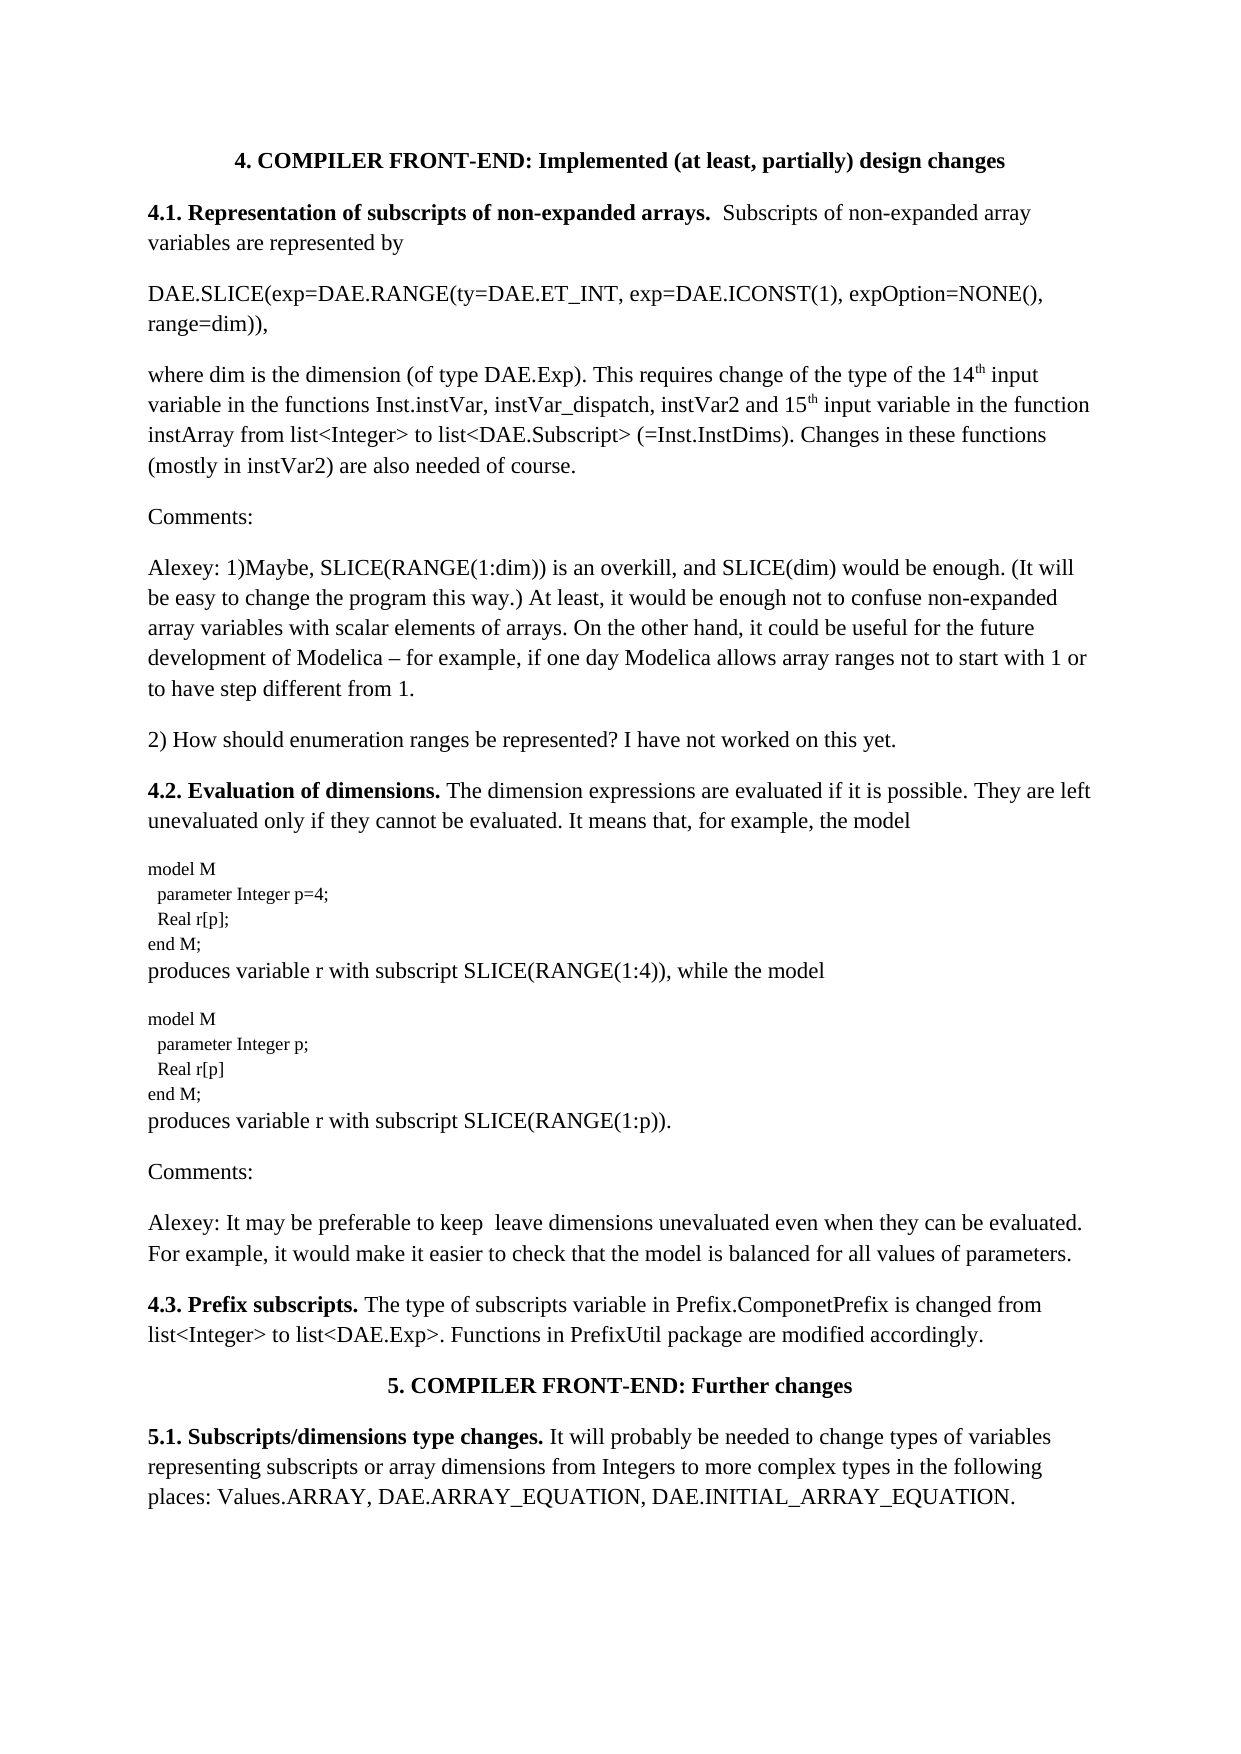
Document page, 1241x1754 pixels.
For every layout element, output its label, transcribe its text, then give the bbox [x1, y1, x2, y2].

text produces variable r with subscript SLICE(RANGE(1:4)), while the model [148, 957, 1093, 983]
text 4.3. Prefix subscripts. The type of subscripts variable in Prefix.ComponetPrefix is changed from list<Integer> to list<DAE.Exp>. Functions in PrefixUtil package are modified accordingly. [148, 1291, 1093, 1347]
text model M [148, 1008, 1093, 1030]
text Alexey: 1)Maybe, SLICE(RANGE(1:dim)) is an overkill, and SLICE(dim) would be enough. (It will be easy to change the program this way.) At least, it would be enough not to confuse non-expanded array variables with scalar elements of arrays. On the other hand, it could be useful for the future development of Modelica – for example, if one day Modelica allows array ranges not to start with 1 or to have step different from 1. [148, 554, 1093, 701]
text where dim is the dimension (of type DAE.Exp). This requires change of the type of the 14th input variable in the functions Inst.instVar, instVar_dispatch, instVar2 and 15th input variable in the function instArray from list<Integer> to list<DAE.Subscript> (=Inst.InstDims). Changes in these functions (mostly in instVar2) are also needed of course. [148, 361, 1093, 478]
text 4. COMPILER FRONT-END: Implemented (at least, partially) design changes [148, 148, 1093, 174]
text parameter Integer p=4; [148, 883, 1093, 904]
text 4.2. Evaluation of dimensions. The dimension expressions are evaluated if it is possible. They are left unevaluated only if they cannot be evaluated. It means that, for example, the model [148, 777, 1093, 833]
text end M; [148, 1083, 1093, 1104]
text Comments: [148, 1158, 1093, 1185]
text Alexey: It may be preferable to keep leave dimensions unevaluated even when they can be evaluated. For example, it would make it easier to check that the model is balanced for all values of parameters. [148, 1209, 1093, 1266]
text 5.1. Subscripts/dimensions type changes. It will probably be needed to change types of variables representing subscripts or array dimensions from Integers to more complex types in the following places: Values.ARRAY, DAE.ARRAY_EQUATION, DAE.INITIAL_ARRAY_EQUATION. [148, 1423, 1093, 1510]
text parameter Integer p; [148, 1033, 1093, 1054]
text 2) How should enumeration ranges be represented? I have not worked on this yet. [148, 726, 1093, 752]
text 5. COMPILER FRONT-END: Further changes [148, 1372, 1093, 1398]
text 4.1. Representation of subscripts of non-expanded arrays. Subscripts of non-expanded array variables are represented by [148, 199, 1093, 255]
text end M; [148, 932, 1093, 954]
text produces variable r with subscript SLICE(RANGE(1:p)). [148, 1107, 1093, 1134]
text Real r[p] [148, 1058, 1093, 1079]
text Real r[p]; [148, 908, 1093, 929]
text Comments: [148, 503, 1093, 529]
text DAE.SLICE(exp=DAE.RANGE(ty=DAE.ET_INT, exp=DAE.ICONST(1), expOption=NONE(), range=dim)), [148, 280, 1093, 336]
text model M [148, 858, 1093, 879]
